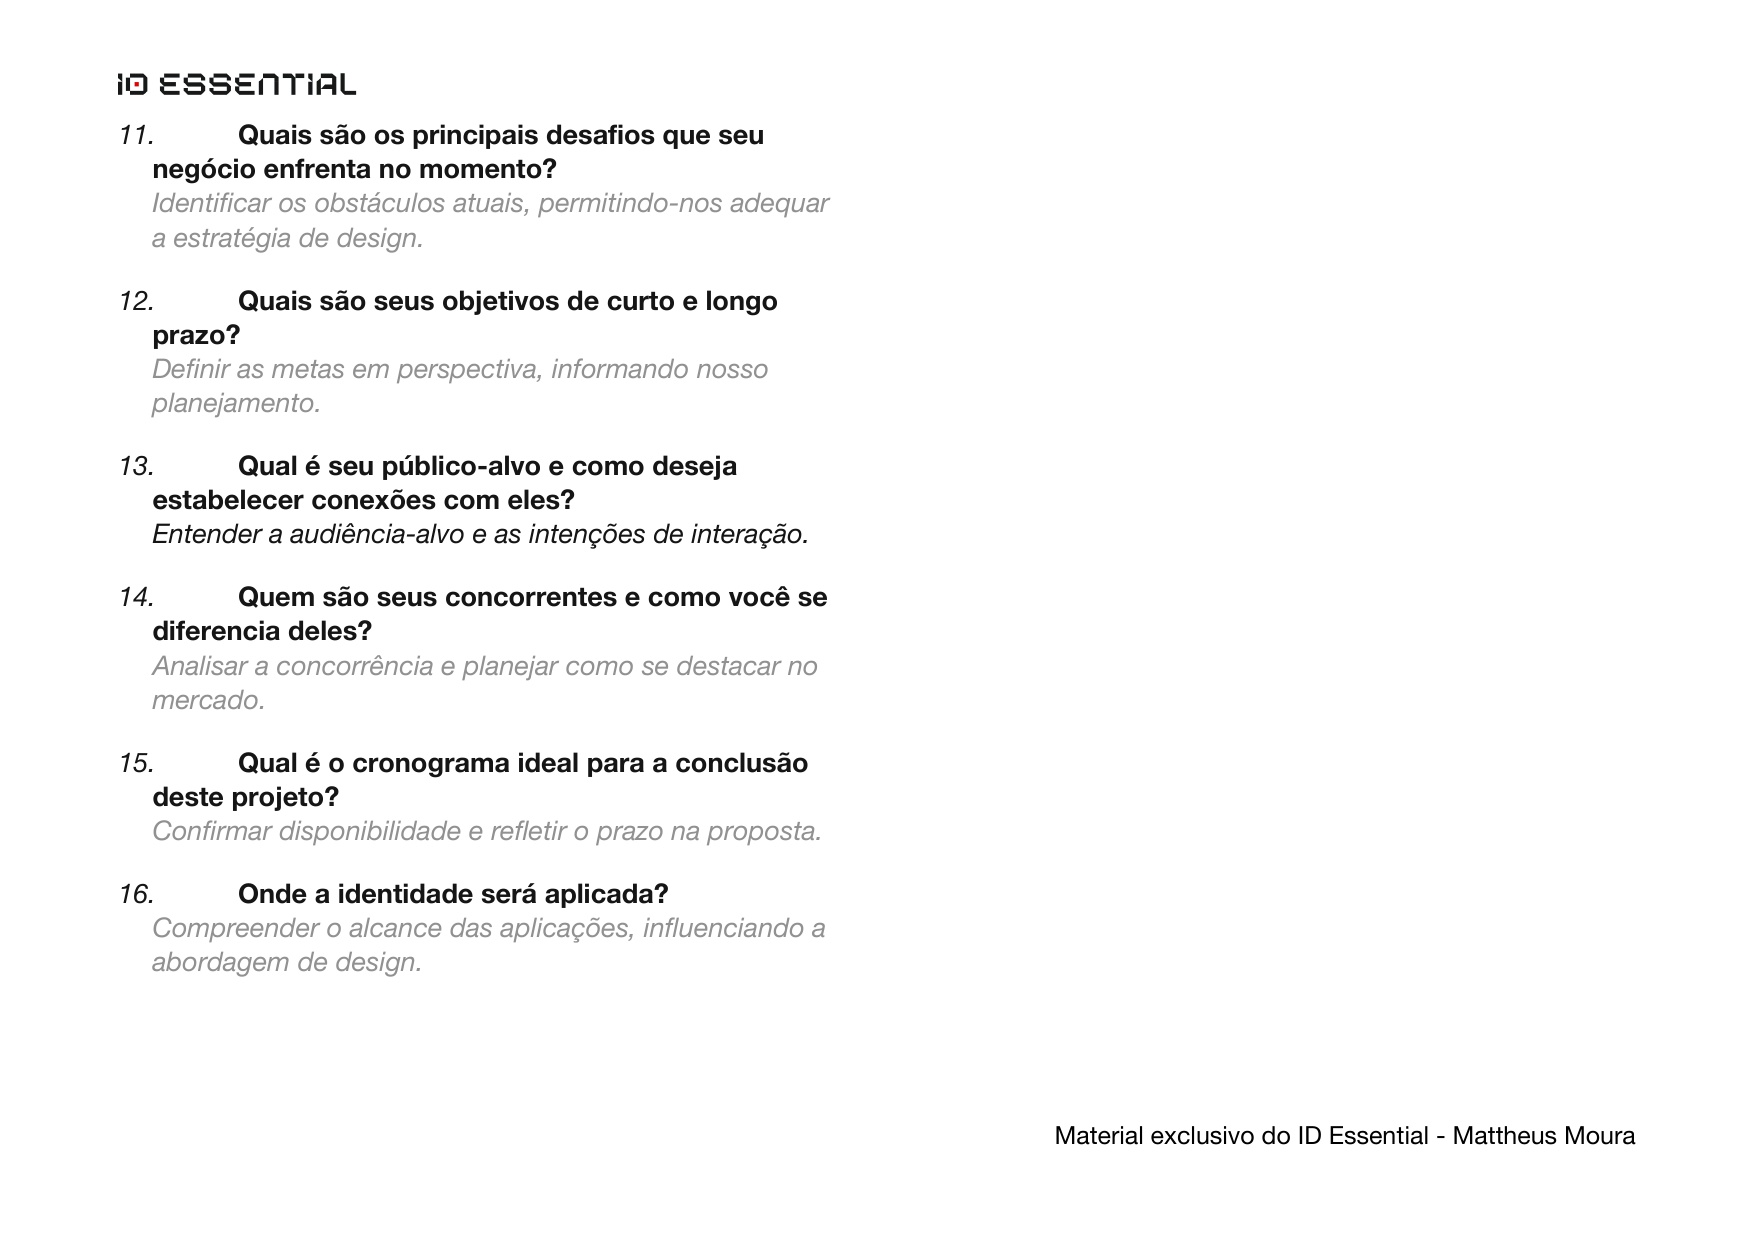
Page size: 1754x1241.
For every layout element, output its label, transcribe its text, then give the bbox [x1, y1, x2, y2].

list Quais são seus objetivos de curto e longo prazo? Definir as metas em perspectiva, informando nosso planejamento. [118, 283, 839, 449]
picture [118, 73, 357, 95]
list Qual é o cronograma ideal para a conclusão deste projeto? Confirmar disponibilidade e refletir o prazo na proposta. [118, 746, 839, 877]
list Onde a identidade será aplicada? Compreender o alcance das aplicações, influenciando a abordagem de design. [118, 877, 238, 979]
list Quem são seus concorrentes e como você se diferencia deles? Analisar a concorrência e planejar como se destacar no mercado. [118, 580, 839, 746]
list Quais são os principais desafios que seu negócio enfrenta no momento? Identificar os obstáculos atuais, permitindo-nos adequar a estratégia de design. [118, 118, 839, 283]
list Onde a identidade será aplicada? Compreender o alcance das aplicações, influenciando a abordagem de design. [424, 877, 839, 979]
list Qual é seu público-alvo e como deseja estabelecer conexões com eles? Entender a audiência-alvo e as intenções de interação. [118, 449, 839, 580]
